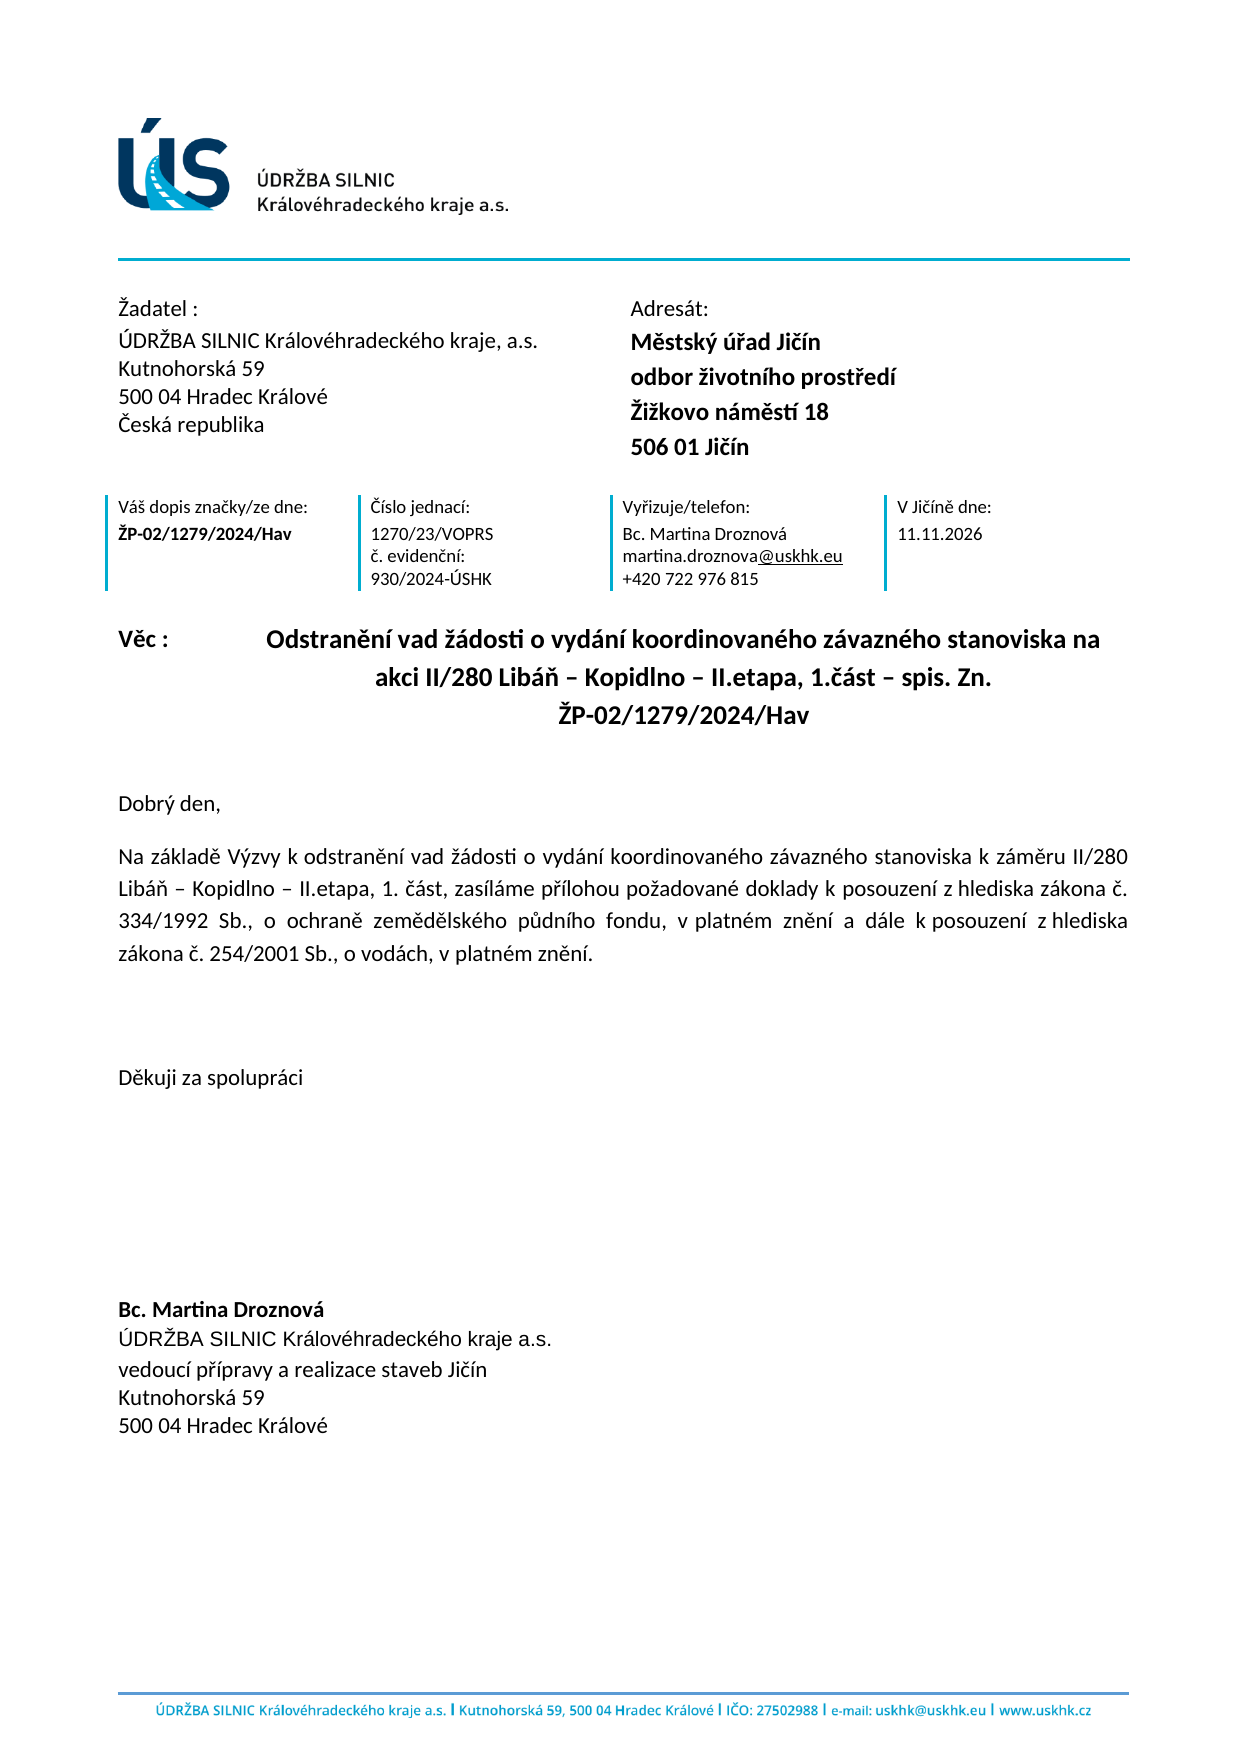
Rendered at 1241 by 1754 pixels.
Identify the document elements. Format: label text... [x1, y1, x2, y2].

text vedoucí přípravy a realizace staveb Jičín [118, 1355, 1128, 1383]
table_cell 1270/23/VOPRS č. evidenční: 930/2024-ÚSHK [361, 522, 610, 591]
picture [118, 118, 508, 215]
table_header Adresát: [619, 295, 1131, 326]
table_cell ÚDRŽBA SILNIC Královéhradeckého kraje, a.s. Kutnohorská 59 500 04 Hradec Králové Česká republika [107, 326, 619, 466]
table_header Žadatel : [107, 295, 619, 326]
text Děkuji za spolupráci [118, 1063, 1128, 1092]
text Dobrý den, [118, 789, 1128, 817]
text Kutnohorská 59 [118, 1383, 1128, 1411]
table_header Váš dopis značky/ze dne: [108, 495, 358, 522]
text Bc. Martina Droznová [118, 1295, 1128, 1323]
picture [155, 1702, 1091, 1718]
table_header Věc : [107, 623, 236, 768]
text Na základě Výzvy k odstranění vad žádosti o vydání koordinovaného závazného stanoviska k záměru II/280 Libáň – Kopidlno – II.etapa, 1. část, zasíláme přílohou požadované doklady k posouzení z hlediska zákona č. 334/1992 Sb., o ochraně zemědělského půdního fondu, v platném znění a dále k posouzení z hlediska zákona č. 254/2001 Sb., o vodách, v platném znění. [118, 842, 1128, 967]
table_cell ŽP-02/1279/2024/Hav [108, 522, 358, 591]
table_header V Jičíně dne: [887, 495, 1122, 522]
text 500 04 Hradec Králové [118, 1411, 1128, 1439]
table_header Odstranění vad žádosti o vydání koordinovaného závazného stanoviska na akci II/280 Libáň – Kopidlno – II.etapa, 1.část – spis. Zn. ŽP-02/1279/2024/Hav [236, 623, 1131, 768]
table_cell 12.3.2024 [887, 522, 1122, 591]
table_header Číslo jednací: [361, 495, 610, 522]
table_cell Městský úřad Jičín odbor životního prostředí Žižkovo náměstí 18 506 01 Jičín [619, 326, 1131, 466]
text ÚDRŽBA SILNIC Královéhradeckého kraje a.s. [118, 1327, 1128, 1351]
table_cell Bc. Martina Droznová martina.droznova@uskhk.eu +420 722 976 815 [613, 522, 884, 591]
table_header Vyřizuje/telefon: [613, 495, 884, 522]
